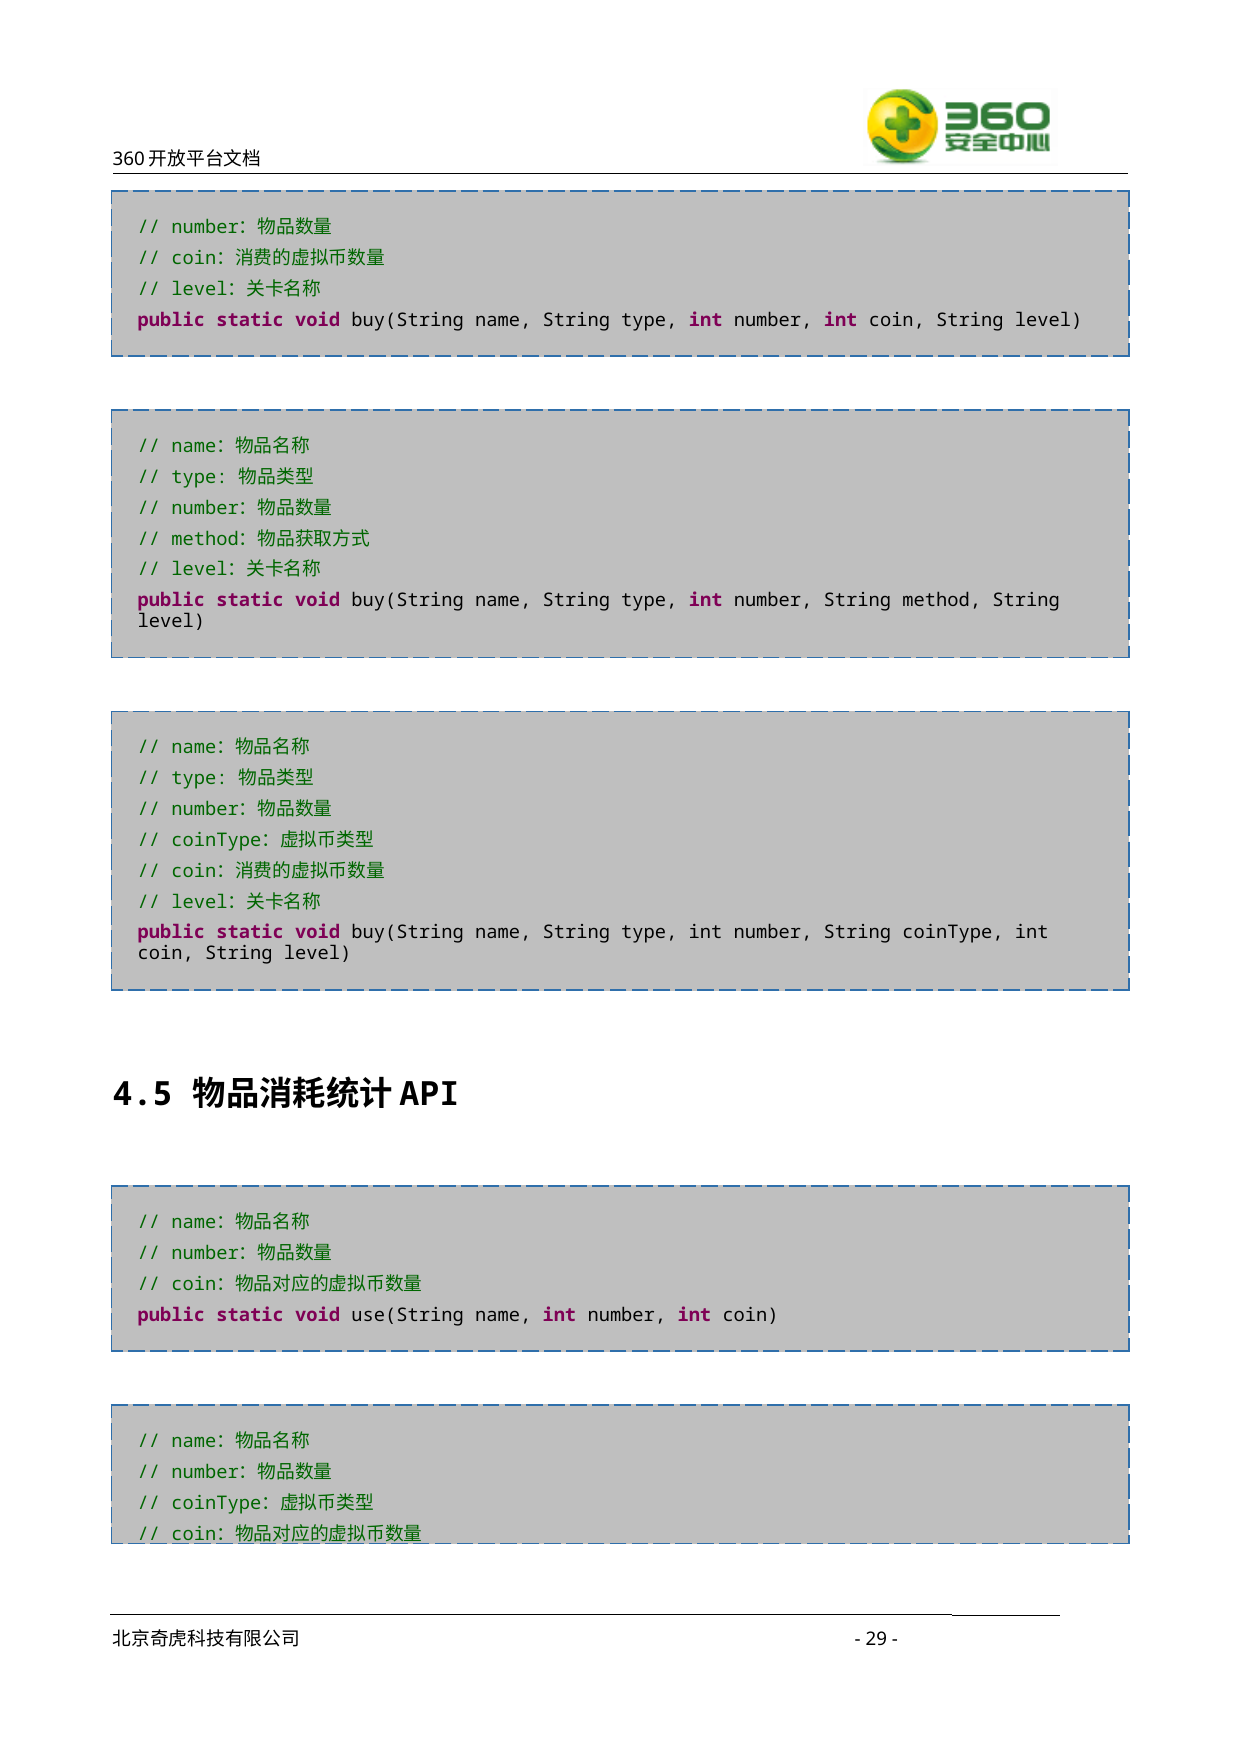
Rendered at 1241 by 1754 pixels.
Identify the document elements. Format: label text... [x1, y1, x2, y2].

text // number：物品数量 [111, 190, 1129, 221]
text // number：物品数量 [111, 1216, 1129, 1247]
picture [863, 88, 1058, 166]
text // type: 物品类型 [111, 440, 1129, 471]
text // coin：消费的虚拟币数量 [111, 221, 1129, 252]
text // name：物品名称 [111, 1185, 1129, 1216]
text // number：物品数量 [111, 1435, 1129, 1466]
text // level：关卡名称 [111, 533, 1129, 563]
text // name：物品名称 [111, 409, 1129, 440]
text public static void use(String name, int number, int coin) [111, 1278, 1129, 1352]
text // number：物品数量 [111, 772, 1129, 803]
subtitle 4.5 物品消耗统计API [112, 1060, 1128, 1125]
text // coinType：虚拟币类型 [111, 1466, 1129, 1497]
text // type: 物品类型 [111, 742, 1129, 772]
text public static void buy(String name, String type, int number, String coinType, int coin, String level) [111, 896, 1129, 991]
text // coin：物品对应的虚拟币数量 [111, 1497, 1129, 1544]
text public static void buy(String name, String type, int number, int coin, String level) [111, 283, 1129, 357]
text public static void buy(String name, String type, int number, String method, String level) [111, 563, 1129, 658]
text // coin：物品对应的虚拟币数量 [111, 1247, 1129, 1278]
text // level：关卡名称 [111, 252, 1129, 283]
text // coin：消费的虚拟币数量 [111, 834, 1129, 865]
text // number：物品数量 [111, 471, 1129, 502]
text // coinType：虚拟币类型 [111, 803, 1129, 834]
text // name：物品名称 [111, 1404, 1129, 1435]
text // level：关卡名称 [111, 865, 1129, 896]
text // method：物品获取方式 [111, 502, 1129, 533]
text // name：物品名称 [111, 711, 1129, 742]
